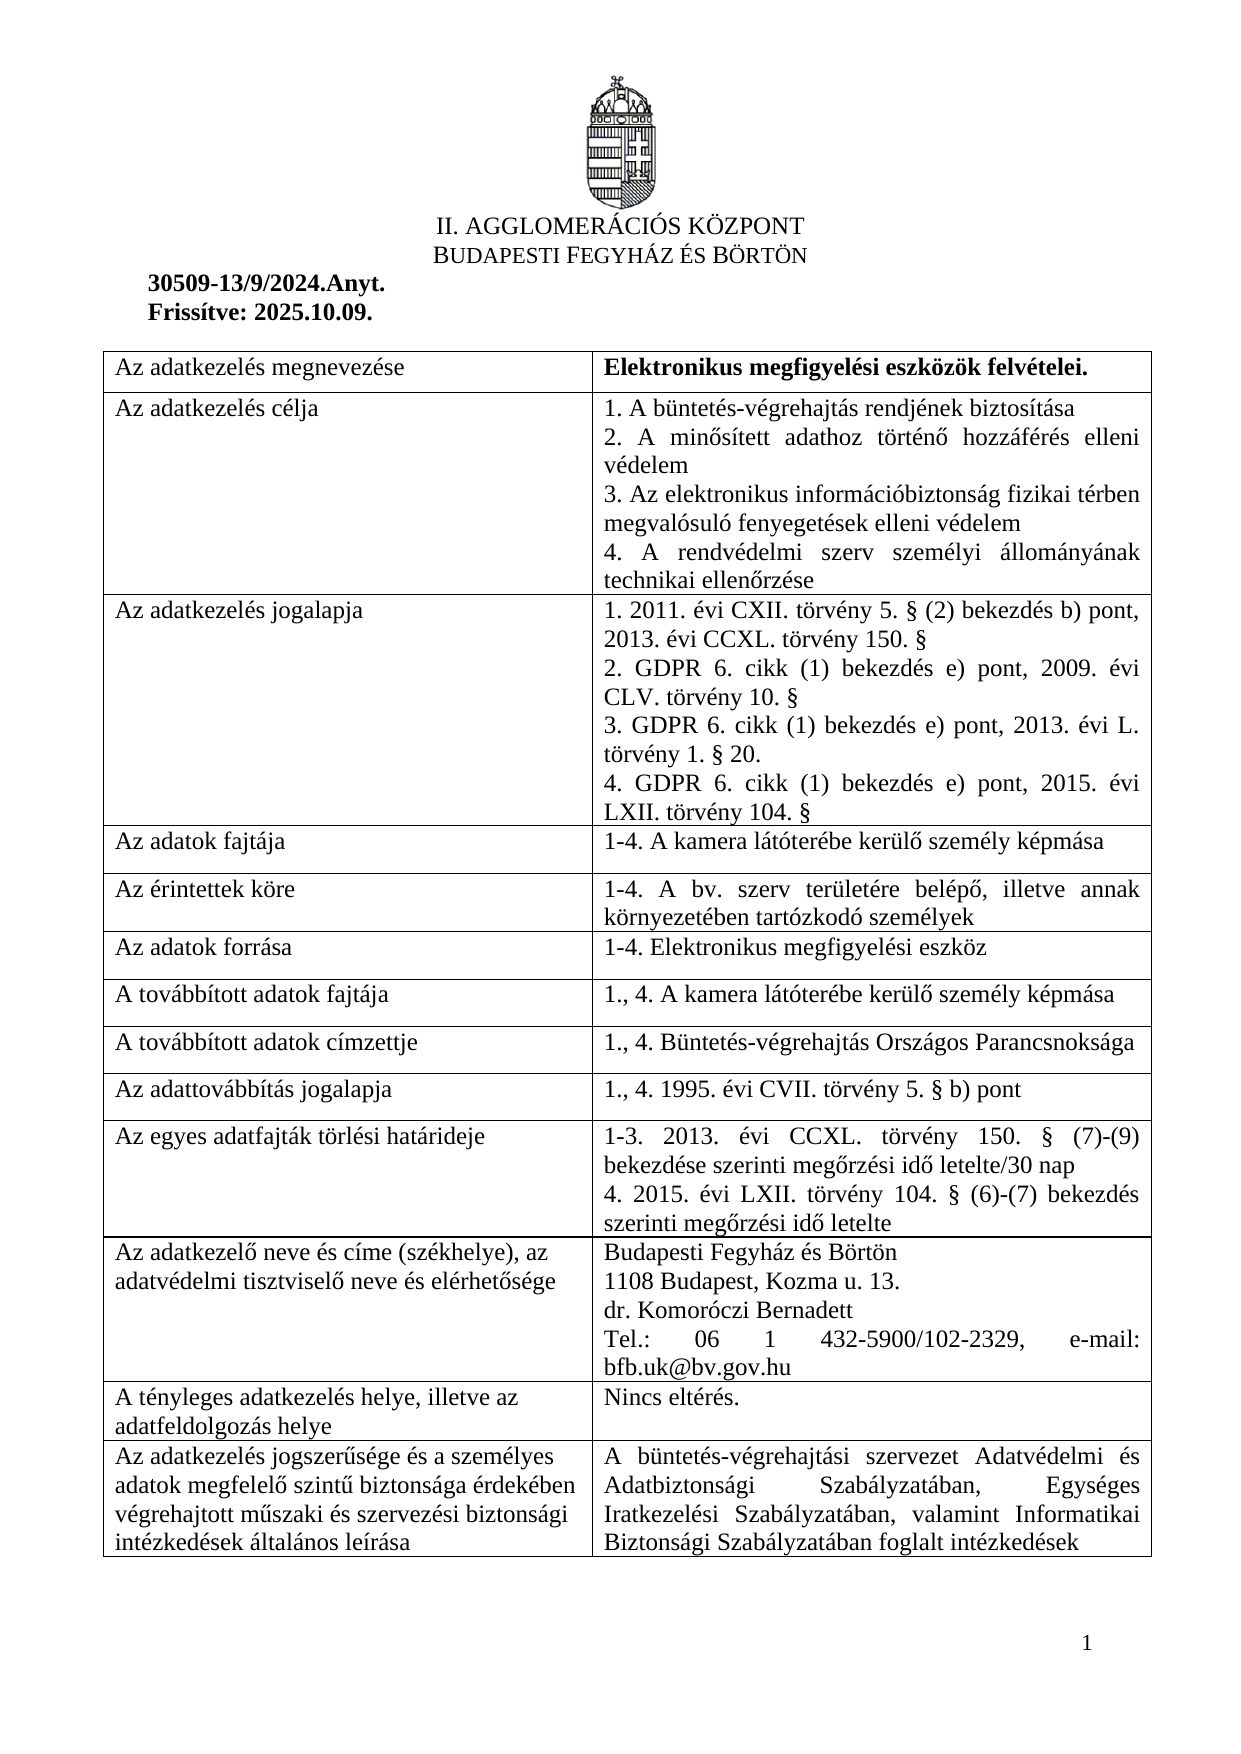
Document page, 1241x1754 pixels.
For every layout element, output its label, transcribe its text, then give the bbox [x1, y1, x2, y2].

table_cell Az adatok fajtája [104, 826, 592, 873]
picture [582, 73, 658, 211]
table_cell 1., 4. 1995. évi CVII. törvény 5. § b) pont [593, 1074, 1151, 1120]
table_cell 1., 4. A kamera látóterébe kerülő személy képmása [593, 980, 1151, 1026]
table_cell A tényleges adatkezelés helye, illetve az adatfeldolgozás helye [104, 1382, 592, 1440]
table_header Az adatkezelés megnevezése [104, 352, 592, 392]
table_cell Az adatkezelés célja [104, 393, 592, 594]
table_cell 1., 4. Büntetés-végrehajtás Országos Parancsnoksága [593, 1027, 1151, 1073]
table_cell Budapesti Fegyház és Börtön 1108 Budapest, Kozma u. 13. dr. Komoróczi Bernadett Tel.: 06 1 432-5900/102-2329, e-mail: bfb.uk@bv.gov.hu [593, 1238, 1151, 1381]
table_cell 1-4. A kamera látóterébe kerülő személy képmása [593, 826, 1151, 873]
table_cell A büntetés-végrehajtási szervezet Adatvédelmi és Adatbiztonsági Szabályzatában, Egységes Iratkezelési Szabályzatában, valamint Informatikai Biztonsági Szabályzatában foglalt intézkedések [593, 1441, 1151, 1556]
table_cell A továbbított adatok fajtája [104, 980, 592, 1026]
table_cell 1-3. 2013. évi CCXL. törvény 150. § (7)-(9) bekezdése szerinti megőrzési idő letelte/30 nap 4. 2015. évi LXII. törvény 104. § (6)-(7) bekezdés szerinti megőrzési idő letelte [593, 1121, 1151, 1236]
text Frissítve: 2025.10.09. [148, 297, 1093, 326]
table_cell Az adattovábbítás jogalapja [104, 1074, 592, 1120]
table_cell A továbbított adatok címzettje [104, 1027, 592, 1073]
table_cell Nincs eltérés. [593, 1382, 1151, 1440]
text 30509-13/9/2024.Anyt. [148, 268, 1093, 297]
table_cell Az egyes adatfajták törlési határideje [104, 1121, 592, 1236]
table_cell Az adatkezelés jogalapja [104, 595, 592, 825]
table_cell Az adatkezelő neve és címe (székhelye), az adatvédelmi tisztviselő neve és elérhetősége [104, 1238, 592, 1381]
table_cell 1-4. A bv. szerv területére belépő, illetve annak környezetében tartózkodó személyek [593, 874, 1151, 931]
table_header Elektronikus megfigyelési eszközök felvételei. [593, 352, 1151, 392]
table_cell Az adatok forrása [104, 932, 592, 978]
table_cell Az adatkezelés jogszerűsége és a személyes adatok megfelelő szintű biztonsága érdekében végrehajtott műszaki és szervezési biztonsági intézkedések általános leírása [104, 1441, 592, 1556]
table_cell 1. A büntetés-végrehajtás rendjének biztosítása 2. A minősített adathoz történő hozzáférés elleni védelem 3. Az elektronikus információbiztonság fizikai térben megvalósuló fenyegetések elleni védelem 4. A rendvédelmi szerv személyi állományának technikai ellenőrzése [593, 393, 1151, 594]
table_cell 1-4. Elektronikus megfigyelési eszköz [593, 932, 1151, 978]
table_cell Az érintettek köre [104, 874, 592, 931]
table_cell 1. 2011. évi CXII. törvény 5. § (2) bekezdés b) pont, 2013. évi CCXL. törvény 150. § 2. GDPR 6. cikk (1) bekezdés e) pont, 2009. évi CLV. törvény 10. § 3. GDPR 6. cikk (1) bekezdés e) pont, 2013. évi L. törvény 1. § 20. 4. GDPR 6. cikk (1) bekezdés e) pont, 2015. évi LXII. törvény 104. § [593, 595, 1151, 825]
